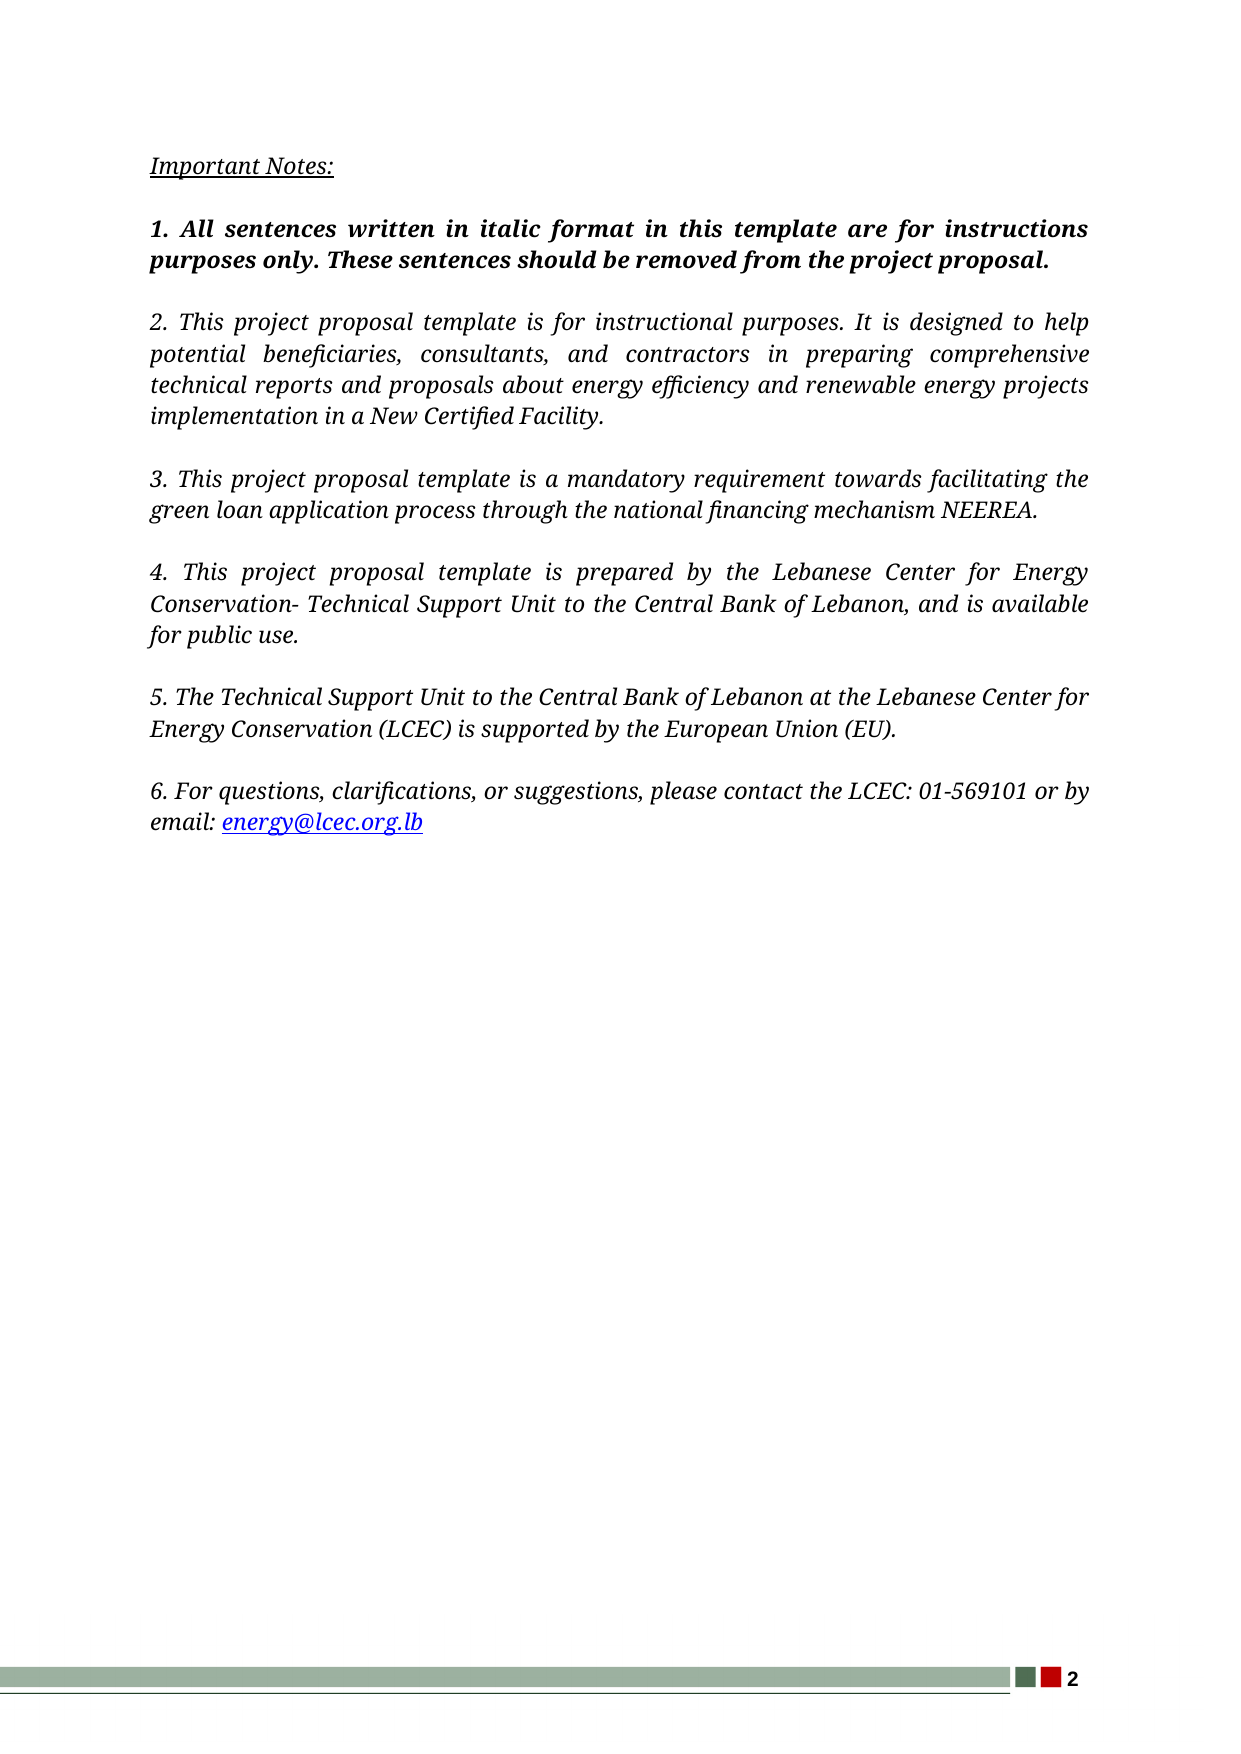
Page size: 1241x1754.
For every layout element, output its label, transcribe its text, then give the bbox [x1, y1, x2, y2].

picture [0, 1614, 1205, 1742]
text 1. All sentences written in italic format in this template are for instructions purposes only. These sentences should be removed from the project proposal. [150, 212, 1090, 275]
text 2. This project proposal template is for instructional purposes. It is designed to help potential beneficiaries, consultants, and contractors in preparing comprehensive technical reports and proposals about energy efficiency and renewable energy projects implementation in a New Certified Facility. [150, 306, 1090, 431]
text Important Notes: [150, 150, 1090, 181]
text 5. The Technical Support Unit to the Central Bank of Lebanon at the Lebanese Center for Energy Conservation (LCEC) is supported by the European Union (EU). [150, 681, 1090, 744]
text 4. This project proposal template is prepared by the Lebanese Center for Energy Conservation- Technical Support Unit to the Central Bank of Lebanon, and is available for public use. [150, 556, 1090, 650]
text 6. For questions, clarifications, or suggestions, please contact the LCEC: 01-569101 or by email: energy@lcec.org.lb [150, 775, 1090, 837]
text 3. This project proposal template is a mandatory requirement towards facilitating the green loan application process through the national financing mechanism NEEREA. [150, 462, 1090, 525]
